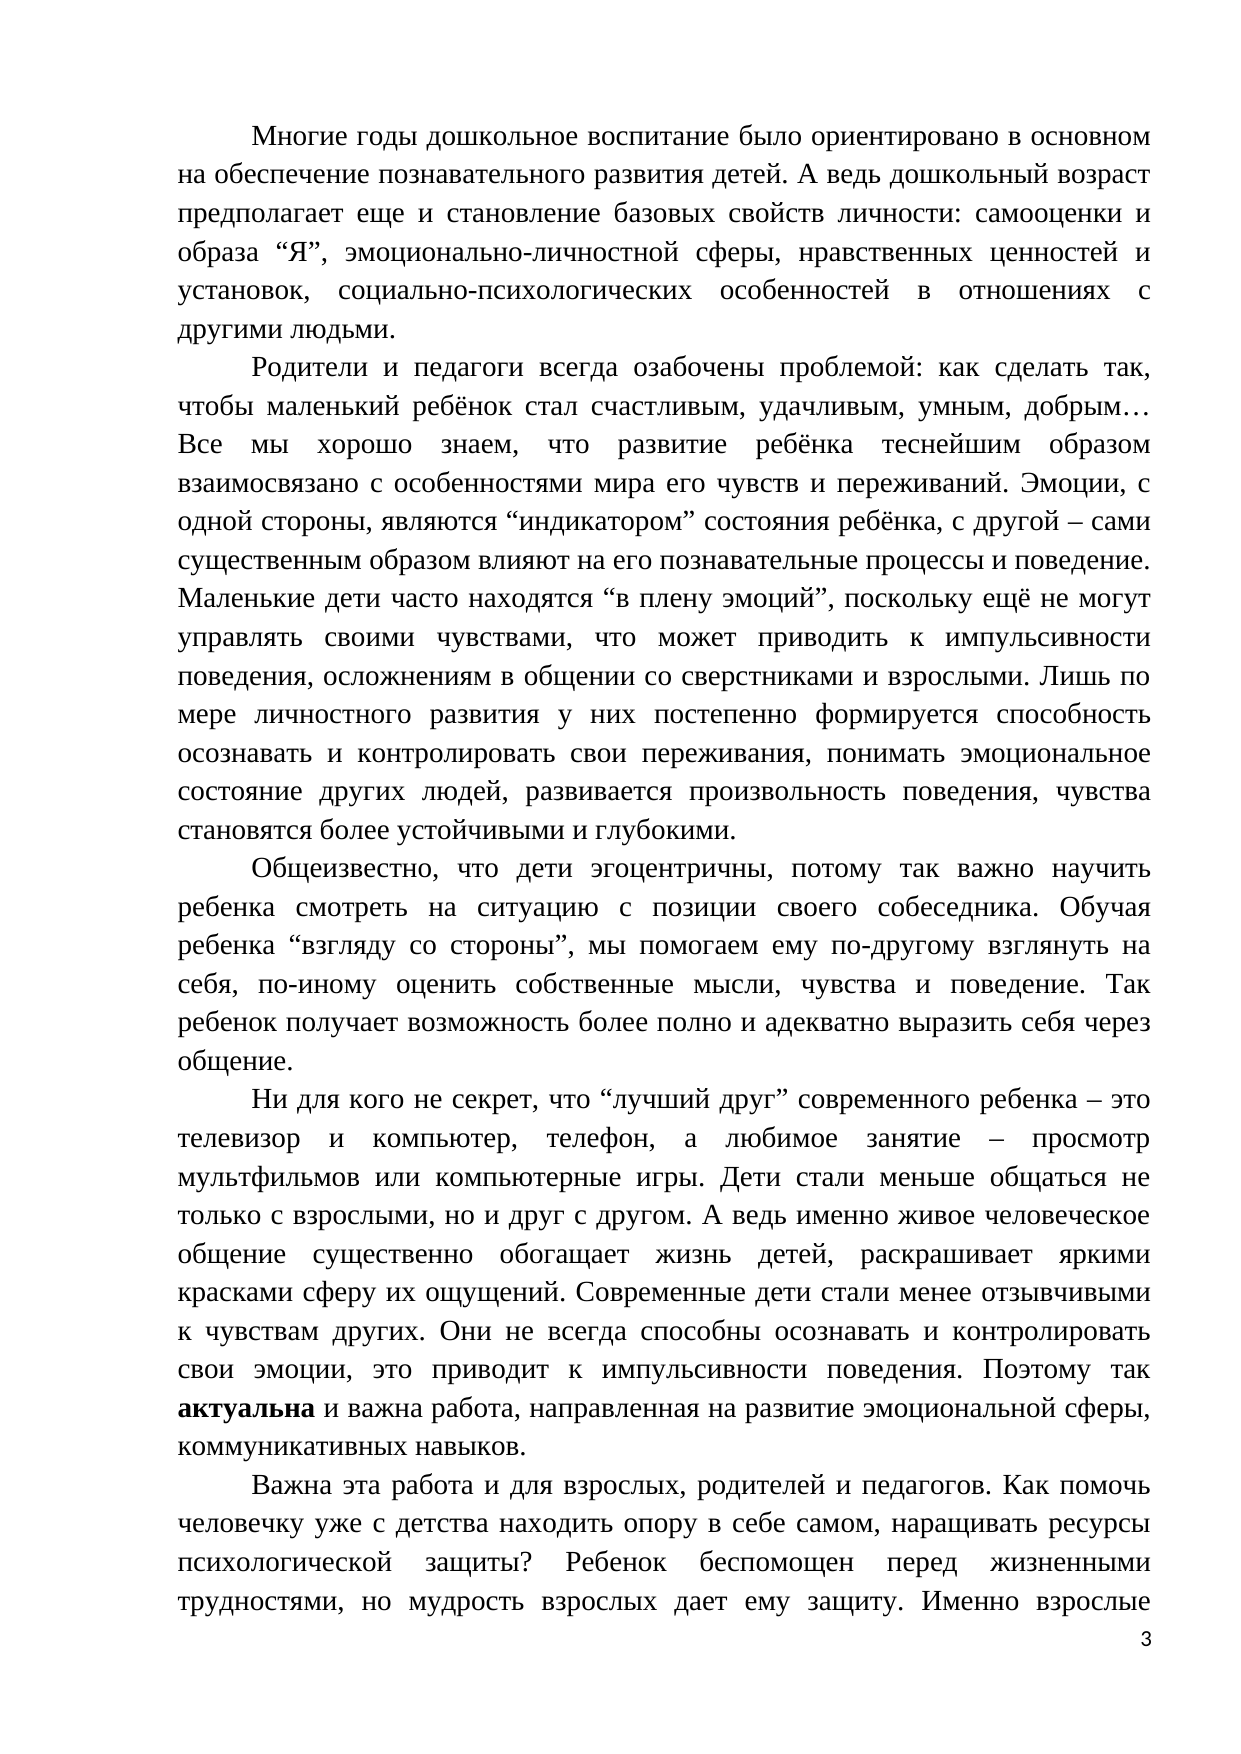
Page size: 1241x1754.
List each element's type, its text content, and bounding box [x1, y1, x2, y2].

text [177, 1467, 1152, 1616]
text Маленькие дети часто находятся “в плену эмоций”, поскольку ещё не могут управлять своими чувствами, что может приводить к импульсивности поведения, осложнениям в общении со сверстниками и взрослыми. Лишь по мере личностного развития у них постепенно формируется способность осознавать и контролировать свои переживания, понимать эмоциональное состояние других людей, развивается произвольность поведения, чувства становятся более устойчивыми и глубокими. [177, 581, 1152, 845]
text Родители и педагоги всегда озабочены проблемой: как сделать так, чтобы маленький ребёнок стал счастливым, удачливым, умным, добрым… Все мы хорошо знаем, что развитие ребёнка теснейшим образом взаимосвязано с особенностями мира его чувств и переживаний. Эмоции, с одной стороны, являются “индикатором” состояния ребёнка, с другой – сами существенным образом влияют на его познавательные процессы и поведение. [177, 349, 1152, 576]
text Ни для кого не секрет, что “лучший друг” современного ребенка – это телевизор и компьютер, телефон, а любимое занятие – просмотр мультфильмов или компьютерные игры. Дети стали меньше общаться не только с взрослыми, но и друг с другом. А ведь именно живое человеческое общение существенно обогащает жизнь детей, раскрашивает яркими красками сферу их ощущений. Современные дети стали менее отзывчивыми к чувствам других. Они не всегда способны осознавать и контролировать свои эмоции, это приводит к импульсивности поведения. Поэтому так актуальна и важна работа, направленная на развитие эмоциональной сферы, коммуникативных навыков. [177, 1082, 1152, 1462]
text Многие годы дошкольное воспитание было ориентировано в основном на обеспечение познавательного развития детей. А ведь дошкольный возраст предполагает еще и становление базовых свойств личности: самооценки и образа “Я”, эмоционально-личностной сферы, нравственных ценностей и установок, социально-психологических особенностей в отношениях с другими людьми. [177, 118, 1152, 344]
text Общеизвестно, что дети эгоцентричны, потому так важно научить ребенка смотреть на ситуацию с позиции своего собеседника. Обучая ребенка “взгляду со стороны”, мы помогаем ему по-другому взглянуть на себя, по-иному оценить собственные мысли, чувства и поведение. Так ребенок получает возможность более полно и адекватно выразить себя через общение. [177, 850, 1152, 1077]
